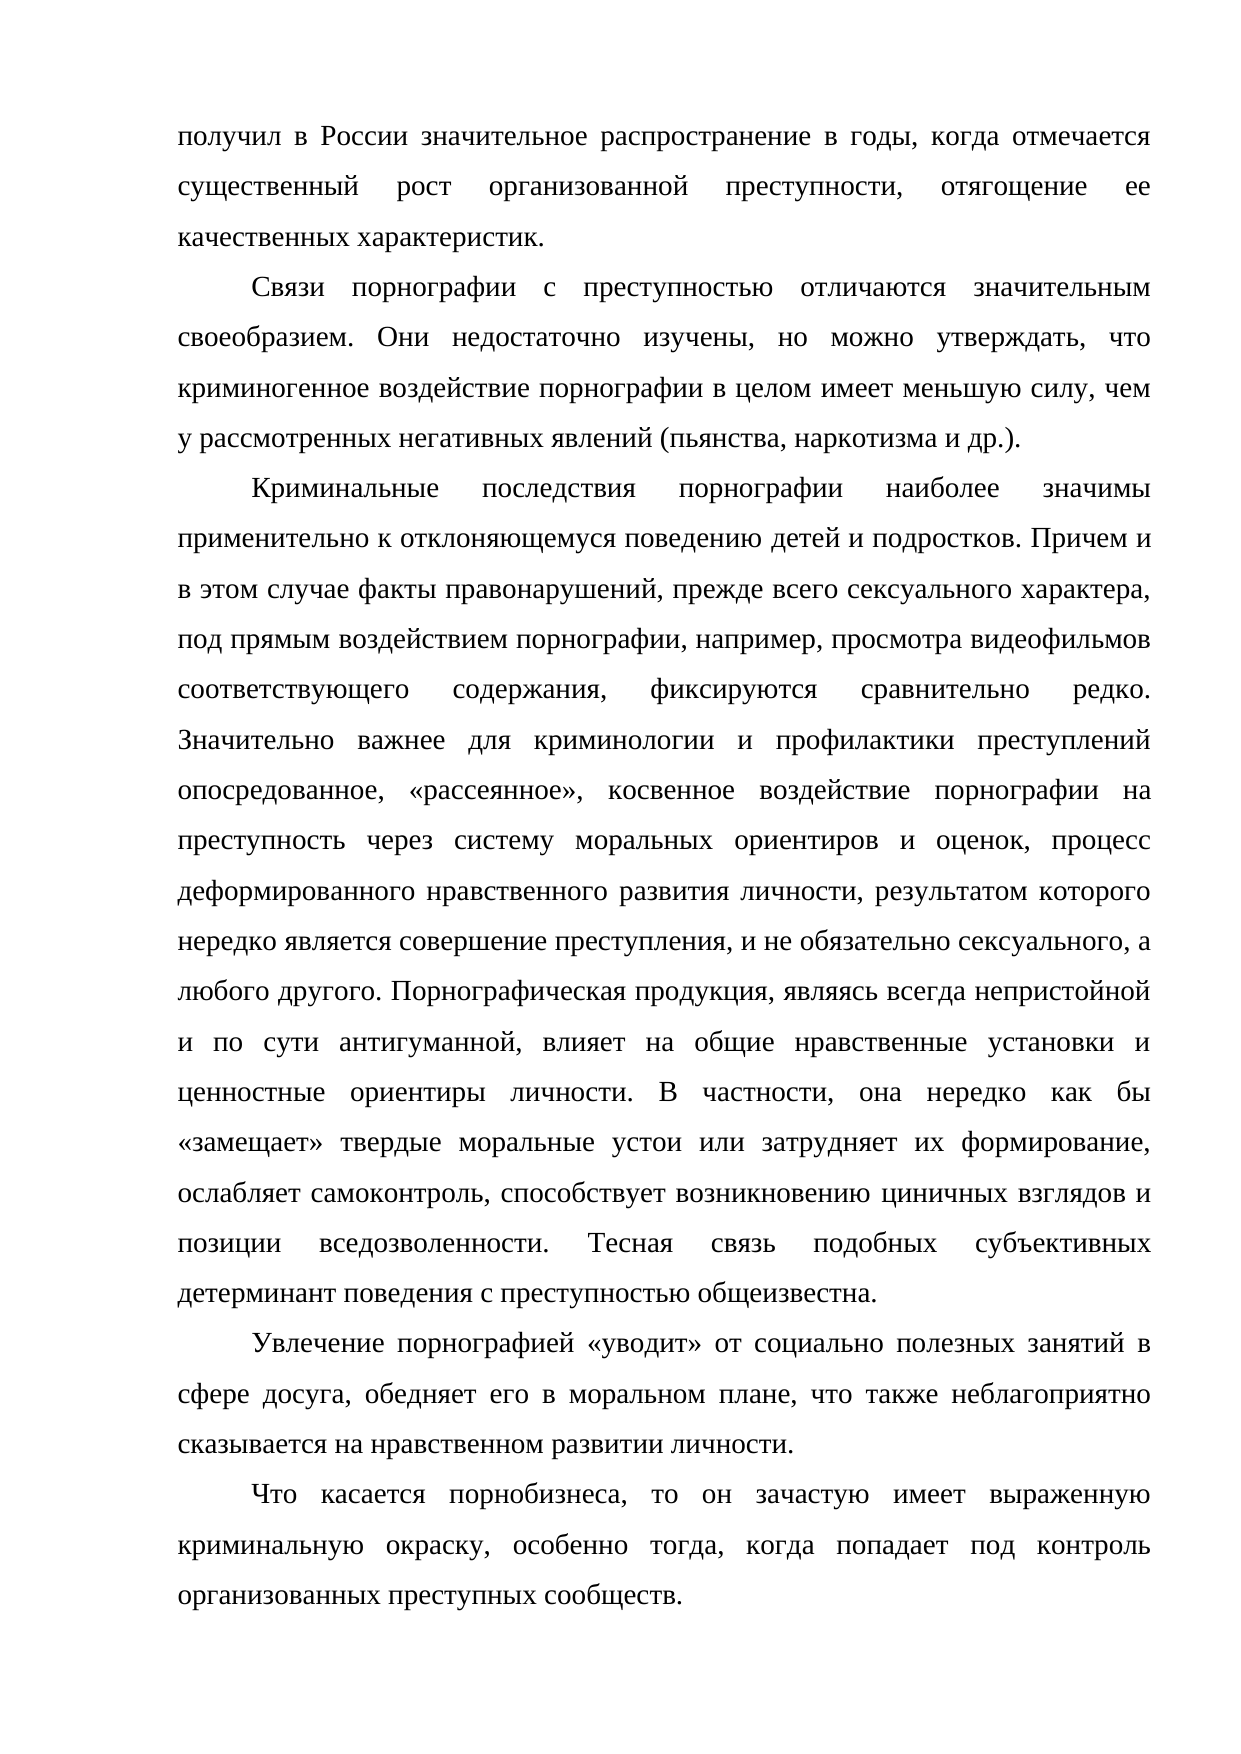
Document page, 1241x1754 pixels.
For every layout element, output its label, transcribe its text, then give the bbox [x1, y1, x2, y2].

text Что касается порнобизнеса, то он зачастую имеет выраженную криминальную окраску, особенно тогда, когда попадает под контроль организованных преступных сообществ. [177, 1477, 1152, 1611]
text Связи порнографии с преступностью отличаются значительным своеобразием. Они недостаточно изучены, но можно утверждать, что криминогенное воздействие порнографии в целом имеет меньшую силу, чем у рассмотренных негативных явлений (пьянства, наркотизма и др.). [177, 269, 1152, 453]
text Криминальные последствия порнографии наиболее значимы применительно к отклоняющемуся поведению детей и подростков. Причем и в этом случае факты правонарушений, прежде всего сексуального характера, под прямым воздействием порнографии, например, просмотра видеофильмов соответствующего содержания, фиксируются сравнительно редко. Значительно важнее для криминологии и профилактики преступлений опосредованное, «рассеянное», косвенное воздействие порнографии на преступность через систему моральных ориентиров и оценок, процесс деформированного нравственного развития личности, результатом которого нередко является совершение преступления, и не обязательно сексуального, а любого другого. Порнографическая продукция, являясь всегда непристойной и по сути антигуманной, влияет на общие нравственные установки и ценностные ориентиры личности. В частности, она нередко как бы «замещает» твердые моральные устои или затрудняет их формирование, ослабляет самоконтроль, способствует возникновению циничных взглядов и позиции вседозволенности. Тесная связь подобных субъективных детерминант поведения с преступностью общеизвестна. [177, 470, 1152, 1309]
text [177, 118, 1152, 252]
text Увлечение порнографией «уводит» от социально полезных занятий в сфере досуга, обедняет его в моральном плане, что также неблагоприятно сказывается на нравственном развитии личности. [177, 1326, 1152, 1460]
